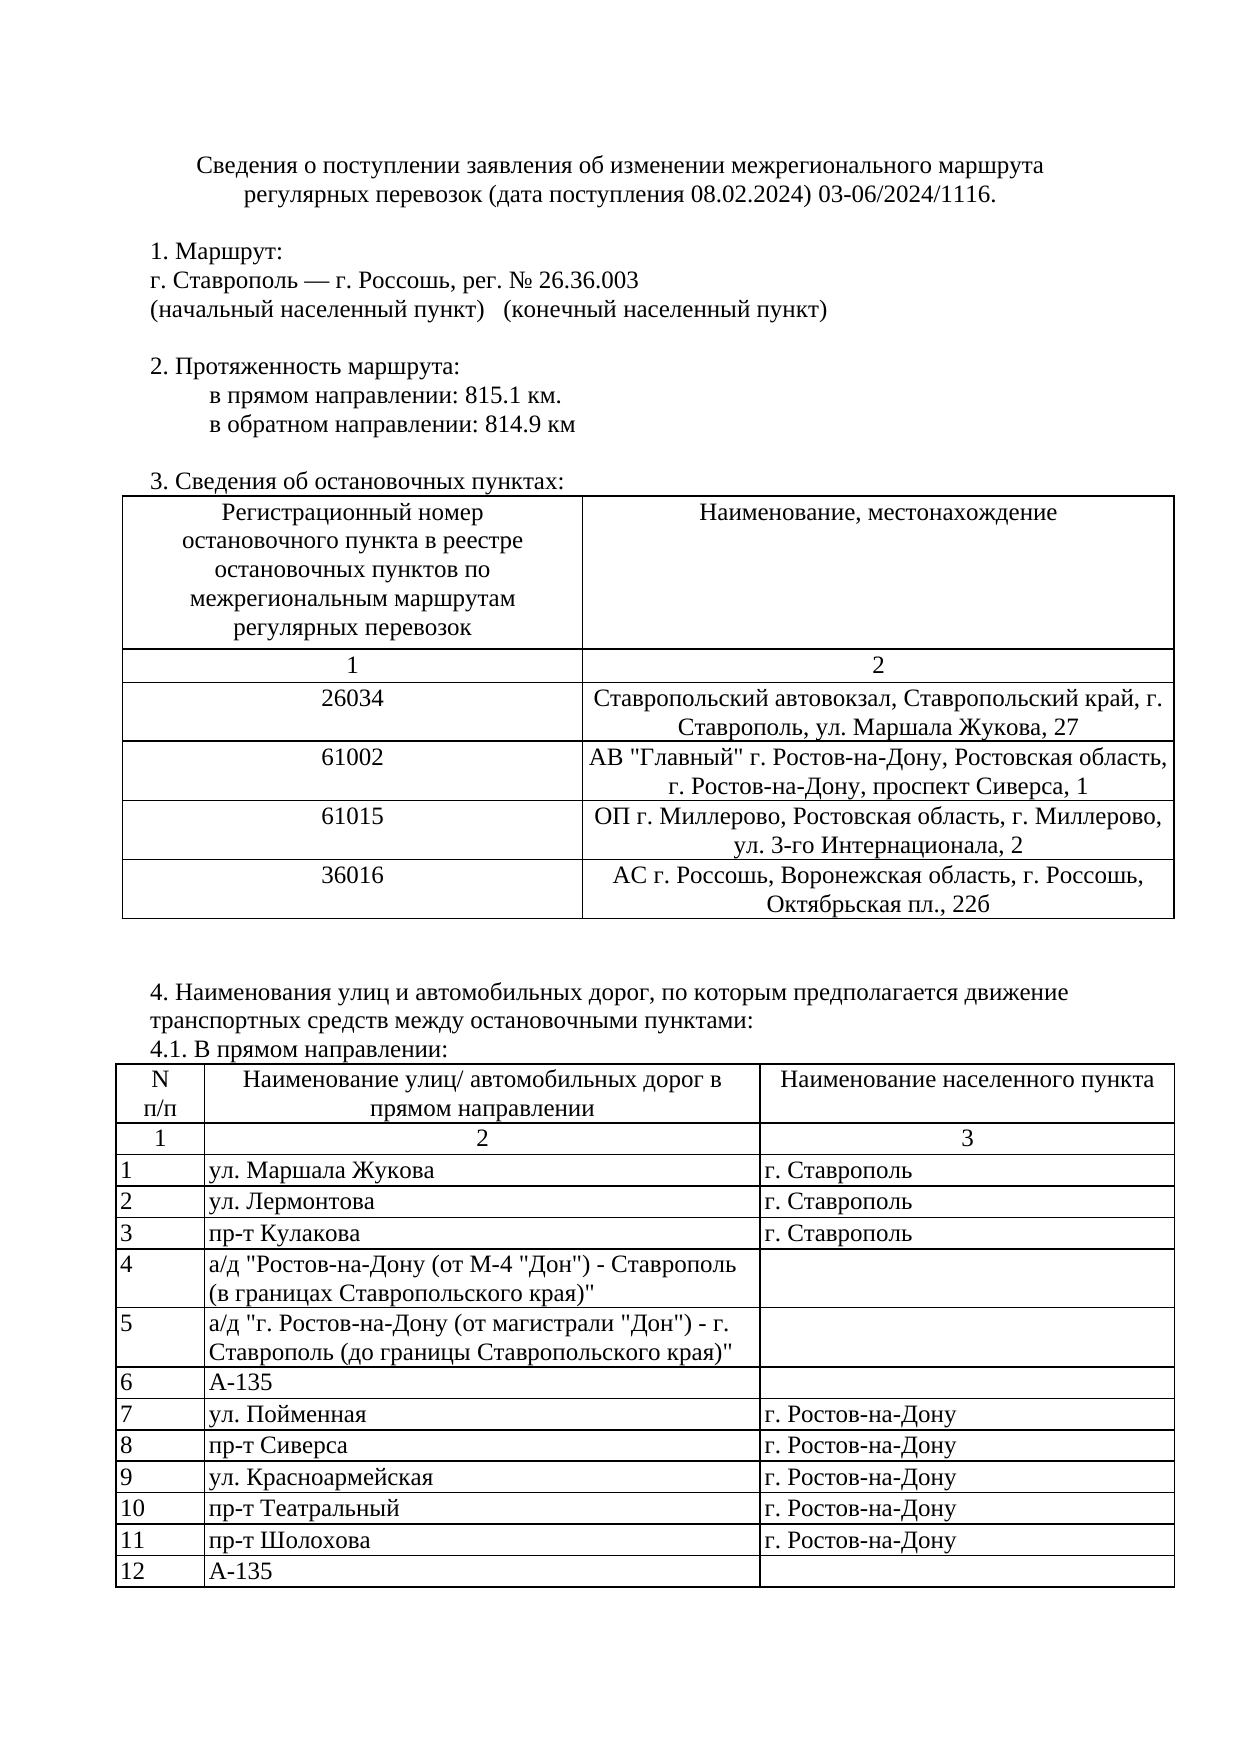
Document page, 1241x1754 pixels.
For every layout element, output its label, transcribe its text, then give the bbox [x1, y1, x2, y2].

table_cell 5 [117, 1308, 204, 1366]
table_cell А-135 [205, 1556, 759, 1586]
table_cell 9 [117, 1462, 204, 1492]
table_cell АС г. Россошь, Воронежская область, г. Россошь, Октябрьская пл., 22б [583, 860, 1173, 918]
table_cell 1 [117, 1155, 204, 1185]
table_cell [761, 1556, 1174, 1586]
table_cell г. Ростов-на-Дону [761, 1525, 1174, 1555]
table_cell [761, 1308, 1174, 1366]
text 2. Протяженность маршрута: [150, 351, 1090, 380]
table_cell 26034 [123, 683, 582, 740]
table_cell г. Ростов-на-Дону [761, 1462, 1174, 1492]
text в обратном направлении: 814.9 км [150, 409, 1090, 437]
table_cell 1 [123, 650, 582, 681]
table_cell г. Ростов-на-Дону [761, 1399, 1174, 1429]
table_cell 2 [117, 1187, 204, 1216]
table_cell 2 [205, 1124, 759, 1153]
table_cell ул. Лермонтова [205, 1187, 759, 1216]
table_cell 4 [117, 1250, 204, 1307]
table_cell 7 [117, 1399, 204, 1429]
table_cell г. Ростов-на-Дону [761, 1431, 1174, 1460]
table_cell пр-т Кулакова [205, 1218, 759, 1248]
table_header Наименование населенного пункта [761, 1065, 1174, 1122]
text 4.1. В прямом направлении: [150, 1034, 1090, 1063]
table_cell 8 [117, 1431, 204, 1460]
table_header Регистрационный номер остановочного пункта в реестре остановочных пунктов по межрегиональным маршрутам регулярных перевозок [123, 497, 582, 648]
table_cell 3 [117, 1218, 204, 1248]
text (начальный населенный пункт) (конечный населенный пункт) [150, 294, 1090, 322]
table_cell 10 [117, 1493, 204, 1523]
table_cell ул. Красноармейская [205, 1462, 759, 1492]
table_cell ОП г. Миллерово, Ростовская область, г. Миллерово, ул. 3-го Интернационала, 2 [583, 801, 1173, 858]
table_cell Ставропольский автовокзал, Ставропольский край, г. Ставрополь, ул. Маршала Жукова, 27 [583, 683, 1173, 740]
text 4. Наименования улиц и автомобильных дорог, по которым предполагается движение транспортных средств между остановочными пунктами: [150, 977, 1090, 1034]
table_cell г. Ростов-на-Дону [761, 1493, 1174, 1523]
text 3. Сведения об остановочных пунктах: [150, 466, 1090, 495]
table_cell г. Ставрополь [761, 1155, 1174, 1185]
table_cell г. Ставрополь [761, 1218, 1174, 1248]
table_cell 61002 [123, 742, 582, 799]
text в прямом направлении: 815.1 км. [150, 380, 1090, 409]
table_cell АВ "Главный" г. Ростов-на-Дону, Ростовская область, г. Ростов-на-Дону, проспект Сиверса, 1 [583, 742, 1173, 799]
table_cell а/д "г. Ростов-на-Дону (от магистрали "Дон") - г. Ставрополь (до границы Ставропольского края)" [205, 1308, 759, 1366]
table_cell пр-т Сиверса [205, 1431, 759, 1460]
text г. Ставрополь — г. Россошь, рег. № 26.36.003 [150, 265, 1090, 294]
text Сведения о поступлении заявления об изменении межрегионального маршрута регулярных перевозок (дата поступления 08.02.2024) 03-06/2024/1116. [150, 150, 1090, 207]
table_cell а/д "Ростов-на-Дону (от М-4 "Дон") - Ставрополь (в границах Ставропольского края)" [205, 1250, 759, 1307]
table_cell [761, 1250, 1174, 1307]
table_cell 12 [117, 1556, 204, 1586]
table_cell г. Ставрополь [761, 1187, 1174, 1216]
table_cell 3 [761, 1124, 1174, 1153]
table_cell А-135 [205, 1368, 759, 1397]
table_cell 1 [117, 1124, 204, 1153]
table_cell 6 [117, 1368, 204, 1397]
table_cell 2 [583, 650, 1173, 681]
table_cell ул. Пойменная [205, 1399, 759, 1429]
text 1. Маршрут: [150, 236, 1090, 265]
table_cell [761, 1368, 1174, 1397]
table_cell 36016 [123, 860, 582, 918]
table_cell 61015 [123, 801, 582, 858]
table_cell пр-т Шолохова [205, 1525, 759, 1555]
table_cell пр-т Театральный [205, 1493, 759, 1523]
table_header Наименование, местонахождение [583, 497, 1173, 648]
table_cell ул. Маршала Жукова [205, 1155, 759, 1185]
table_header N п/п [117, 1065, 204, 1122]
table_header Наименование улиц/ автомобильных дорог в прямом направлении [205, 1065, 759, 1122]
table_cell 11 [117, 1525, 204, 1555]
